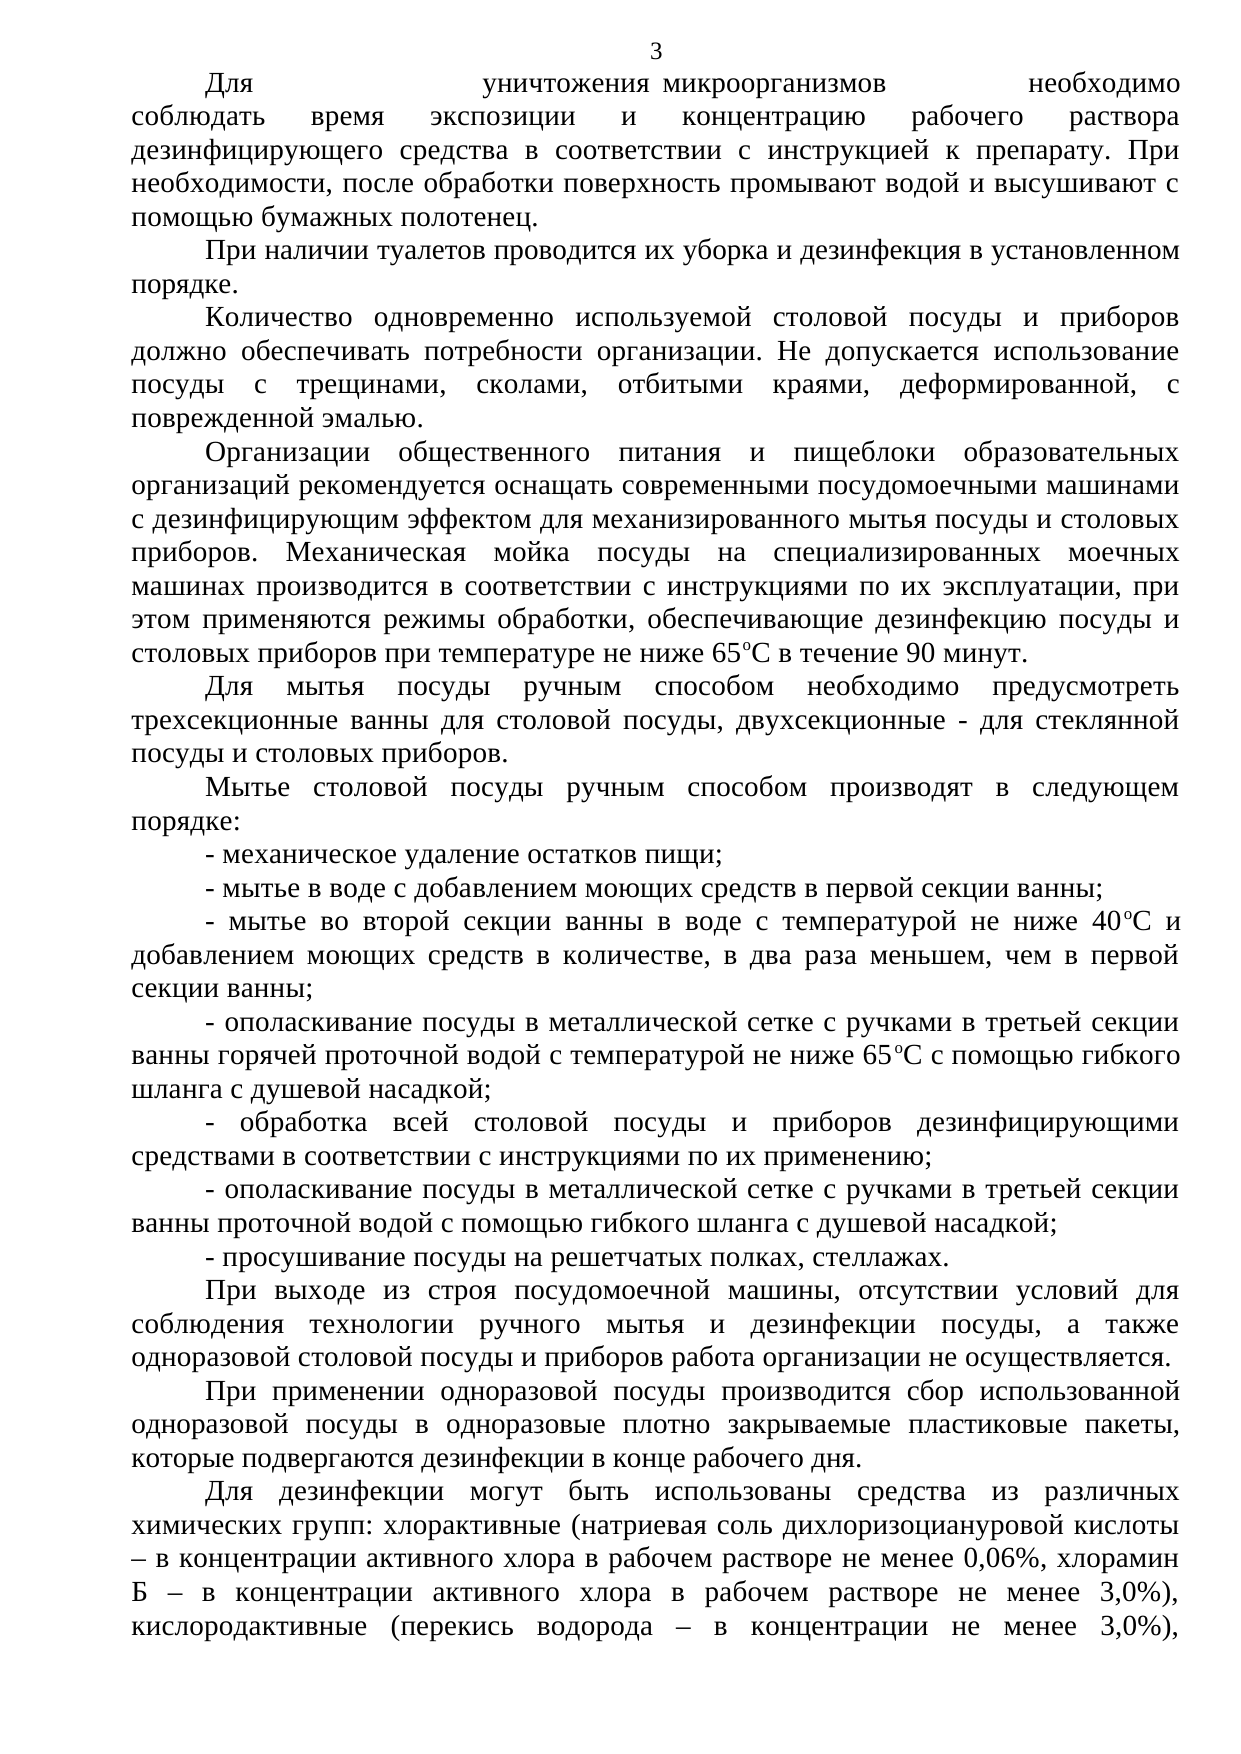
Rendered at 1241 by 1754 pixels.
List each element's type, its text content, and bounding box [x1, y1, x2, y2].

text - просушивание посуды на решетчатых полках, стеллажах. [131, 1239, 1181, 1272]
text Организации общественного питания и пищеблоки образовательных организаций рекомендуется оснащать современными посудомоечными машинами с дезинфицирующим эффектом для механизированного мытья посуды и столовых приборов. Механическая мойка посуды на специализированных моечных машинах производится в соответствии с инструкциями по их эксплуатации, при этом применяются режимы обработки, обеспечивающие дезинфекцию посуды и столовых приборов при температуре не ниже 65оС в течение 90 минут. [131, 434, 1181, 668]
text При выходе из строя посудомоечной машины, отсутствии условий для соблюдения технологии ручного мытья и дезинфекции посуды, а также одноразовой столовой посуды и приборов работа организации не осуществляется. [131, 1272, 1181, 1373]
text - обработка всей столовой посуды и приборов дезинфицирующими средствами в соответствии с инструкциями по их применению; [131, 1104, 1181, 1172]
text - мытье в воде с добавлением моющих средств в первой секции ванны; [131, 870, 1181, 903]
text Для уничтожения микроорганизмов необходимо соблюдать время экспозиции и концентрацию рабочего раствора дезинфицирующего средства в соответствии с инструкцией к препарату. При необходимости, после обработки поверхность промывают водой и высушивают с помощью бумажных полотенец. [131, 65, 1181, 232]
text - механическое удаление остатков пищи; [131, 836, 1181, 870]
text При применении одноразовой посуды производится сбор использованной одноразовой посуды в одноразовые плотно закрываемые пластиковые пакеты, которые подвергаются дезинфекции в конце рабочего дня. [131, 1373, 1181, 1473]
text При наличии туалетов проводится их уборка и дезинфекция в установленном порядке. [131, 232, 1181, 299]
text - ополаскивание посуды в металлической сетке с ручками в третьей секции ванны горячей проточной водой с температурой не ниже 65оC с помощью гибкого шланга с душевой насадкой; [131, 1004, 1181, 1104]
text Мытье столовой посуды ручным способом производят в следующем порядке: [131, 769, 1181, 836]
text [131, 1473, 1181, 1641]
text Для мытья посуды ручным способом необходимо предусмотреть трехсекционные ванны для столовой посуды, двухсекционные - для стеклянной посуды и столовых приборов. [131, 668, 1181, 769]
text - ополаскивание посуды в металлической сетке с ручками в третьей секции ванны проточной водой с помощью гибкого шланга с душевой насадкой; [131, 1172, 1181, 1239]
text - мытье во второй секции ванны в воде с температурой не ниже 40оC и добавлением моющих средств в количестве, в два раза меньшем, чем в первой секции ванны; [131, 903, 1181, 1004]
text Количество одновременно используемой столовой посуды и приборов должно обеспечивать потребности организации. Не допускается использование посуды с трещинами, сколами, отбитыми краями, деформированной, с поврежденной эмалью. [131, 299, 1181, 434]
